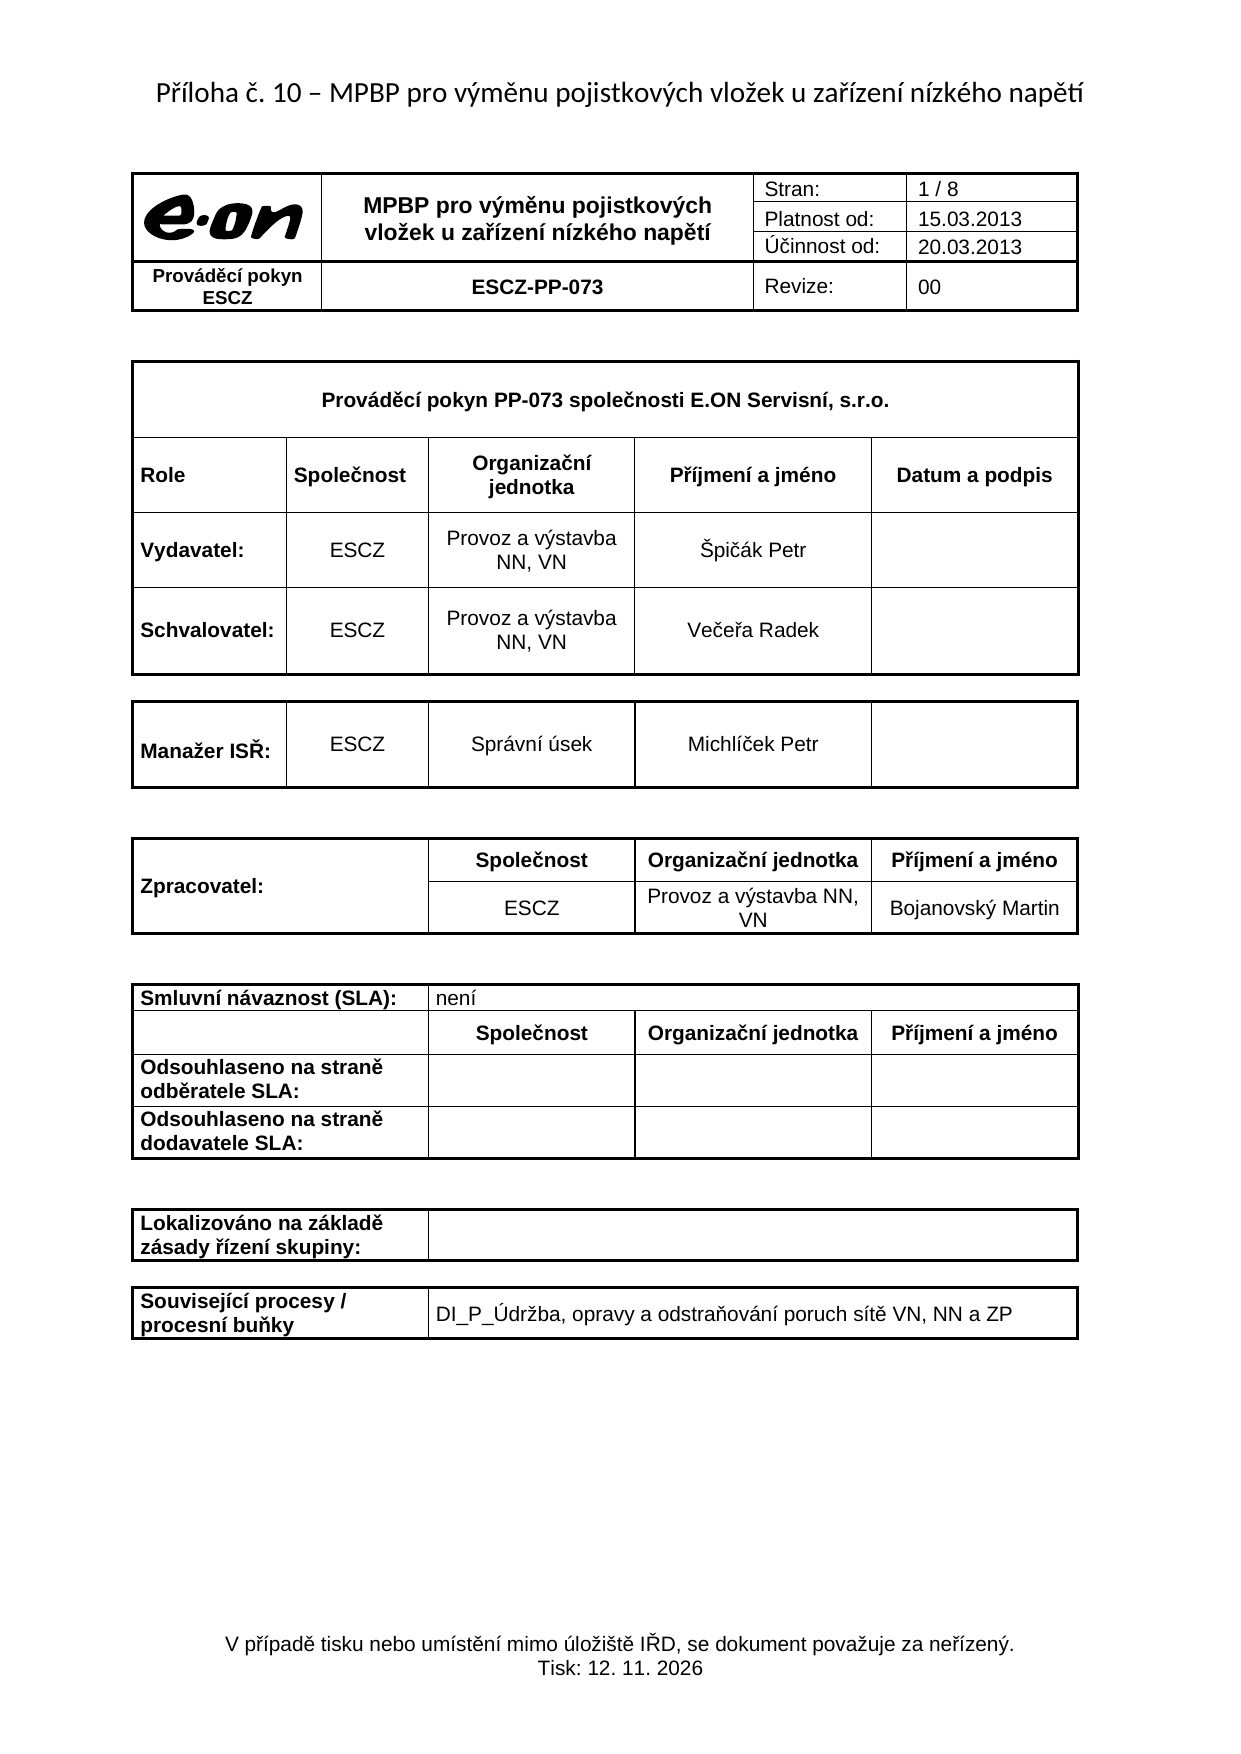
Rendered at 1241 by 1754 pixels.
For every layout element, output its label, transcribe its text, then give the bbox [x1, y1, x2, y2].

table_cell Příjmení a jméno [635, 438, 871, 512]
table_header Manažer ISŘ: [134, 703, 286, 786]
table_header Zpracovatel: [134, 840, 428, 932]
table_cell Organizační jednotka [636, 1011, 871, 1054]
table_cell ESCZ [287, 513, 428, 587]
table_header [872, 703, 1076, 786]
table_header DI_P_Údržba, opravy a odstraňování poruch sítě VN, NN a ZP [429, 1289, 1076, 1337]
table_header Michlíček Petr [636, 703, 871, 786]
table_header Stran: [754, 175, 906, 201]
table_cell Vydavatel: [134, 513, 286, 587]
table_header Příjmení a jméno [872, 840, 1076, 881]
table_header není [429, 986, 1077, 1010]
table_header ESCZ [287, 703, 428, 786]
table_cell Večeřa Radek [635, 588, 871, 673]
table_cell Provoz a výstavba NN, VN [429, 588, 634, 673]
table_header Společnost [429, 840, 634, 881]
table_cell Příjmení a jméno [872, 1011, 1077, 1054]
table_cell Role [134, 438, 286, 512]
table_cell Provoz a výstavba NN, VN [429, 513, 634, 587]
table_header Související procesy / procesní buňky [134, 1289, 428, 1337]
table_cell 20.03.2013 [907, 232, 1076, 260]
table_cell [636, 1107, 871, 1157]
table_cell [429, 1055, 634, 1106]
table_cell ESCZ [287, 588, 428, 673]
table_cell Účinnost od: [754, 232, 906, 260]
table_cell Prováděcí pokyn ESCZ [134, 263, 321, 308]
table_cell [134, 1011, 428, 1054]
table_header 1 / 8 [907, 175, 1076, 201]
table_header [429, 1211, 1076, 1259]
table_header Organizační jednotka [636, 840, 871, 881]
table_cell Společnost [429, 1011, 634, 1054]
table_cell Organizační jednotka [429, 438, 634, 512]
table_header Prováděcí pokyn PP-073 společnosti E.ON Servisní, s.r.o. [134, 363, 1077, 437]
table_cell Špičák Petr [635, 513, 871, 587]
table_cell 15.03.2013 [907, 202, 1076, 231]
table_cell Odsouhlaseno na straně dodavatele SLA: [134, 1107, 428, 1157]
table_cell [872, 513, 1077, 587]
table_header MPBP pro výměnu pojistkových vložek u zařízení nízkého napětí [322, 175, 753, 260]
table_cell [872, 1107, 1077, 1157]
table_header Smluvní návaznost (SLA): [134, 986, 428, 1010]
table_cell Platnost od: [754, 202, 906, 231]
table_cell Provoz a výstavba NN, VN [636, 882, 871, 932]
table_cell 00 [907, 263, 1076, 308]
table_cell Společnost [287, 438, 428, 512]
table_cell Schvalovatel: [134, 588, 286, 673]
table_cell [636, 1055, 871, 1106]
table_cell ESCZ-PP-073 [322, 263, 753, 308]
table_cell Odsouhlaseno na straně odběratele SLA: [134, 1055, 428, 1106]
table_cell Datum a podpis [872, 438, 1077, 512]
table_cell [872, 1055, 1077, 1106]
table_header Lokalizováno na základě zásady řízení skupiny: [134, 1211, 428, 1259]
table_header [134, 175, 321, 260]
table_cell ESCZ [429, 882, 634, 932]
table_cell Bojanovský Martin [872, 882, 1076, 932]
table_header Správní úsek [429, 703, 634, 786]
table_cell [872, 588, 1077, 673]
table_cell Revize: [754, 263, 906, 308]
table_cell [429, 1107, 634, 1157]
